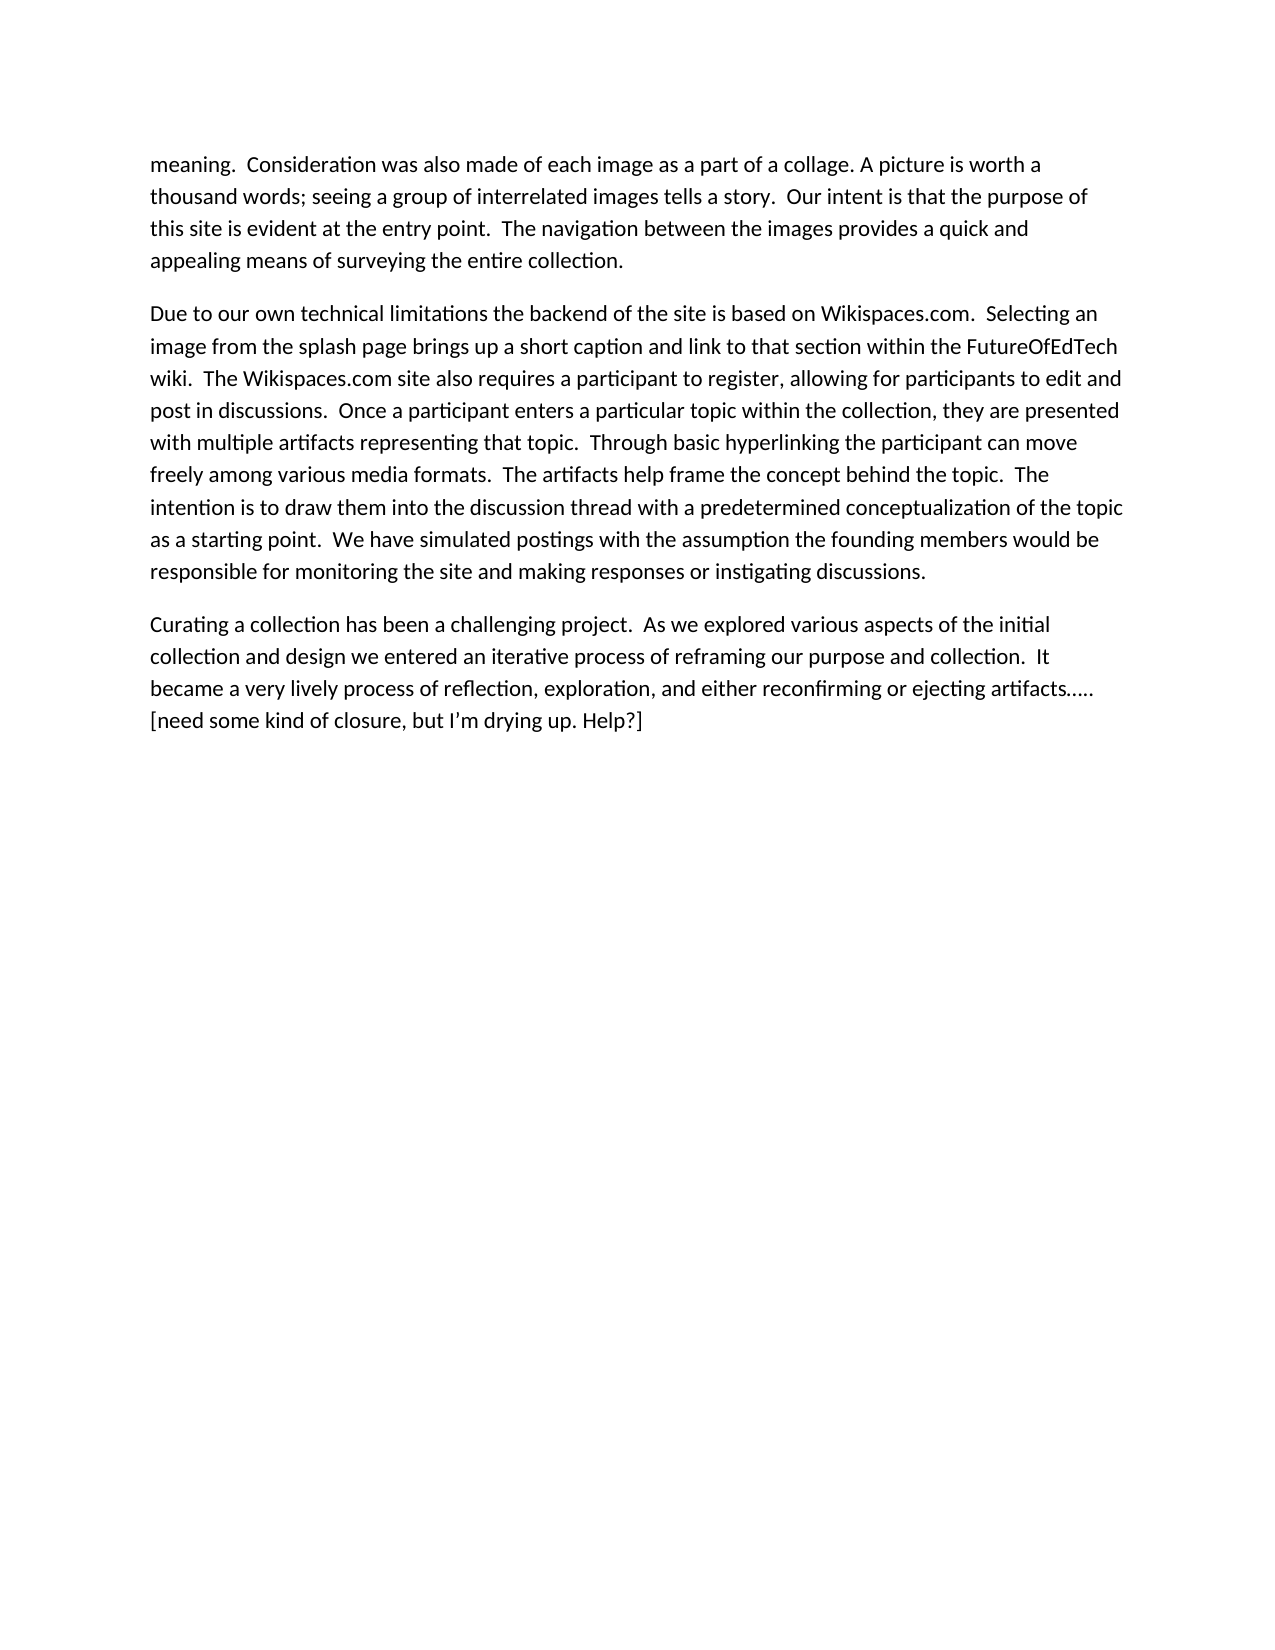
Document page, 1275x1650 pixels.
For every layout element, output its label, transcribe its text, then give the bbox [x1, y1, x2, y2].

text Curating a collection has been a challenging project. As we explored various aspects of the initial collection and design we entered an iterative process of reframing our purpose and collection. It became a very lively process of reflection, exploration, and either reconfirming or ejecting artifacts…..[need some kind of closure, but I’m drying up. Help?] [150, 610, 1125, 735]
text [150, 150, 1125, 274]
text Due to our own technical limitations the backend of the site is based on Wikispaces.com. Selecting an image from the splash page brings up a short caption and link to that section within the FutureOfEdTech wiki. The Wikispaces.com site also requires a participant to register, allowing for participants to edit and post in discussions. Once a participant enters a particular topic within the collection, they are presented with multiple artifacts representing that topic. Through basic hyperlinking the participant can move freely among various media formats. The artifacts help frame the concept behind the topic. The intention is to draw them into the discussion thread with a predetermined conceptualization of the topic as a starting point. We have simulated postings with the assumption the founding members would be responsible for monitoring the site and making responses or instigating discussions. [150, 299, 1125, 585]
